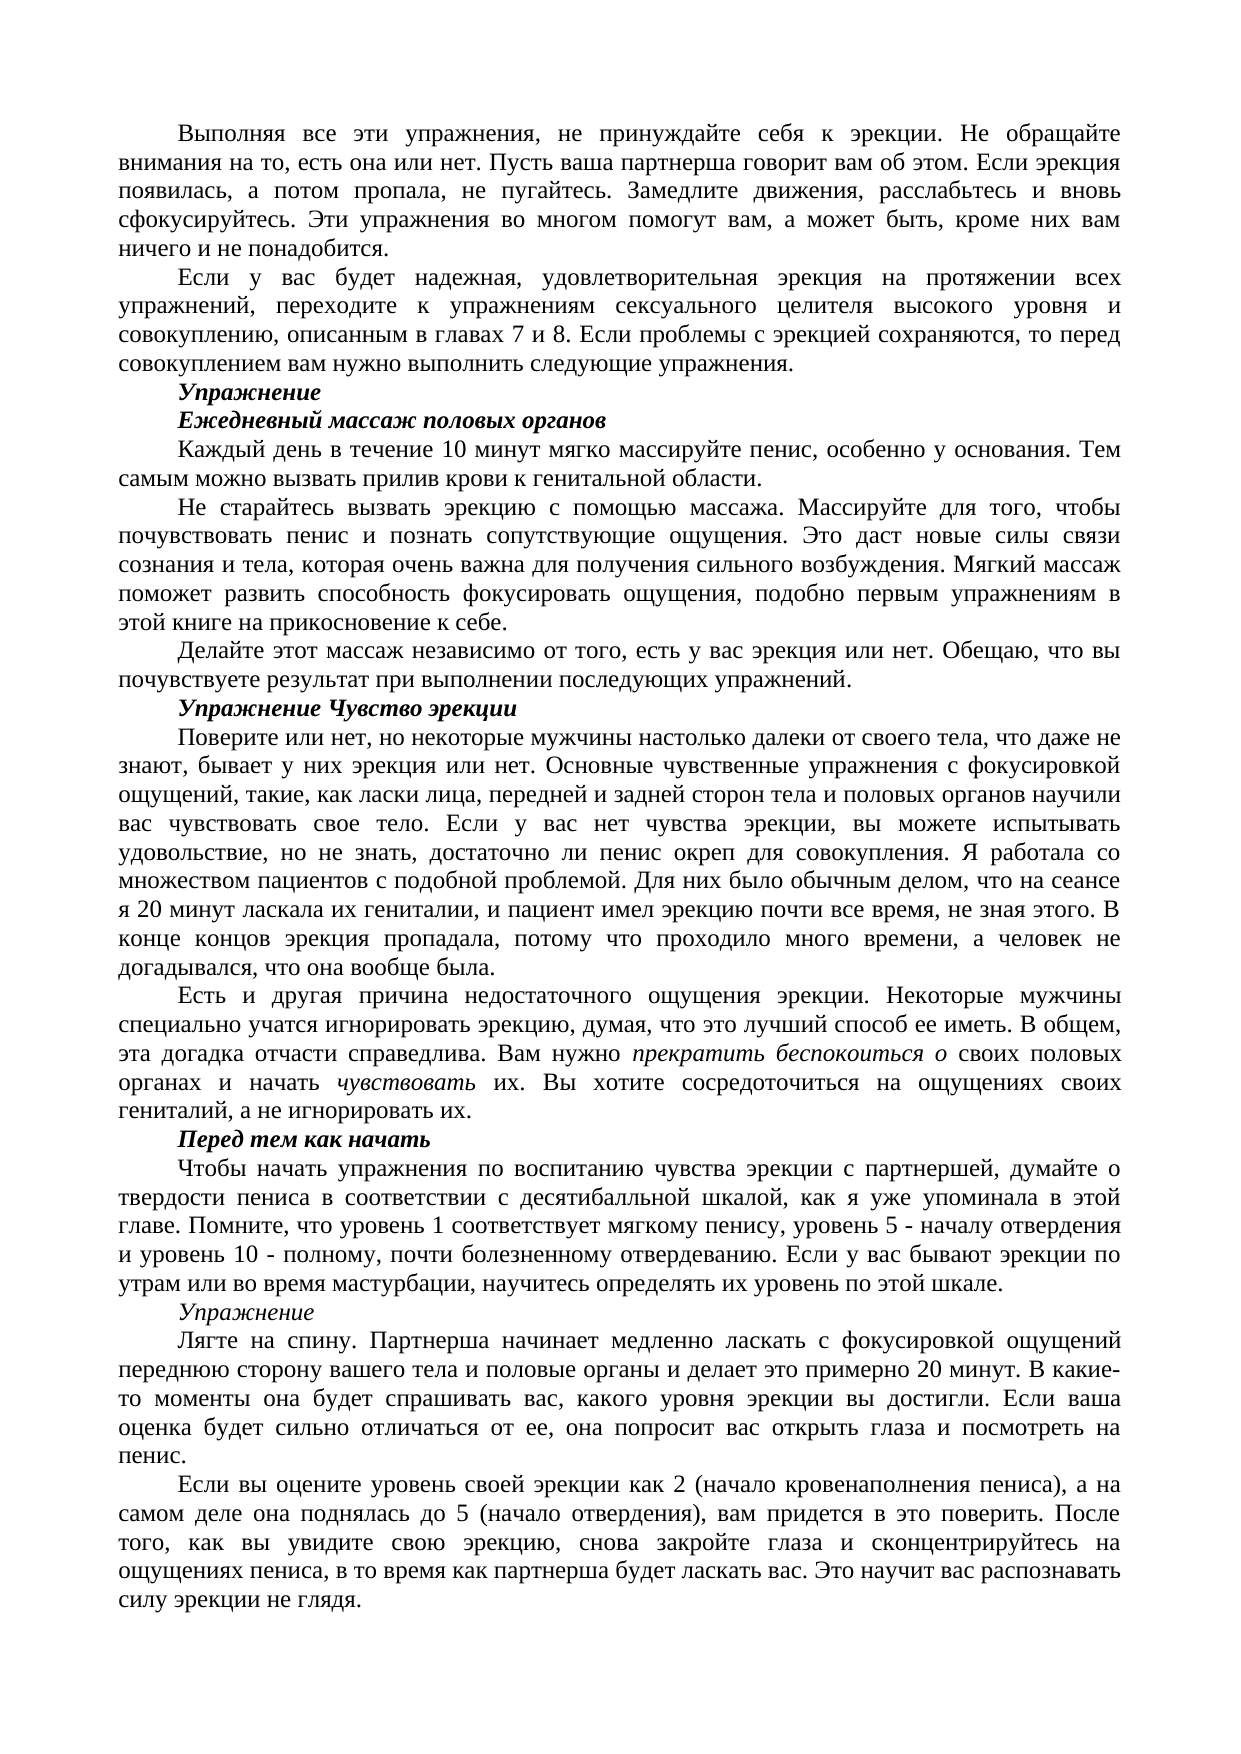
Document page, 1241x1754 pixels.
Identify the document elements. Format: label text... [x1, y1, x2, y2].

text Лягте на спину. Партнерша начинает медленно ласкать с фокусировкой ощущений переднюю сторону вашего тела и половые органы и делает это примерно 20 минут. В какие-то моменты она будет спрашивать вас, какого уровня эрекции вы достигли. Если ваша оценка будет сильно отличаться от ее, она попросит вас открыть глаза и посмотреть на пенис. [118, 1326, 1122, 1469]
text Если вы оцените уровень своей эрекции как 2 (начало кровенаполнения пениса), а на самом деле она поднялась до 5 (начало отвердения), вам придется в это поверить. После того, как вы увидите свою эрекцию, снова закройте глаза и сконцентрируйтесь на ощущениях пениса, в то время как партнерша будет ласкать вас. Это научит вас распознавать силу эрекции не глядя. [118, 1469, 1122, 1613]
text Упражнение [118, 377, 1122, 406]
text Чтобы начать упражнения по воспитанию чувства эрекции с партнершей, думайте о твердости пениса в соответствии с десятибалльной шкалой, как я уже упоминала в этой главе. Помните, что уровень 1 соответствует мягкому пенису, уровень 5 - началу отвердения и уровень 10 - полному, почти болезненному отвердеванию. Если у вас бывают эрекции по утрам или во время мастурбации, научитесь определять их уровень по этой шкале. [118, 1153, 1122, 1297]
text Выполняя все эти упражнения, не принуждайте себя к эрекции. Не обращайте внимания на то, есть она или нет. Пусть ваша партнерша говорит вам об этом. Если эрекция появилась, а потом пропала, не пугайтесь. Замедлите движения, расслабьтесь и вновь сфокусируйтесь. Эти упражнения во многом помогут вам, а может быть, кроме них вам ничего и не понадобится. [118, 118, 1122, 262]
text Упражнение Чувство эрекции [118, 693, 1122, 722]
text Не старайтесь вызвать эрекцию с помощью массажа. Массируйте для того, чтобы почувствовать пенис и познать сопутствующие ощущения. Это даст новые силы связи сознания и тела, которая очень важна для получения сильного возбуждения. Мягкий массаж поможет развить способность фокусировать ощущения, подобно первым упражнениям в этой книге на прикосновение к себе. [118, 492, 1122, 636]
text Делайте этот массаж независимо от того, есть у вас эрекция или нет. Обещаю, что вы почувствуете результат при выполнении последующих упражнений. [118, 636, 1122, 693]
text Упражнение [118, 1297, 1122, 1326]
text Ежедневный массаж половых органов [118, 406, 1122, 434]
text Есть и другая причина недостаточного ощущения эрекции. Некоторые мужчины специально учатся игнорировать эрекцию, думая, что это лучший способ ее иметь. В общем, эта догадка отчасти справедлива. Вам нужно прекратить беспокоиться о своих половых органах и начать чувствовать их. Вы хотите сосредоточиться на ощущениях своих гениталий, а не игнорировать их. [118, 981, 1122, 1124]
text Если у вас будет надежная, удовлетворительная эрекция на протяжении всех упражнений, переходите к упражнениям сексуального целителя высокого уровня и совокуплению, описанным в главах 7 и 8. Если проблемы с эрекцией сохраняются, то перед совокуплением вам нужно выполнить следующие упражнения. [118, 262, 1122, 377]
text Перед тем как начать [118, 1124, 1122, 1153]
text Каждый день в течение 10 минут мягко массируйте пенис, особенно у основания. Тем самым можно вызвать прилив крови к генитальной области. [118, 434, 1122, 492]
text Поверите или нет, но некоторые мужчины настолько далеки от своего тела, что даже не знают, бывает у них эрекция или нет. Основные чувственные упражнения с фокусировкой ощущений, такие, как ласки лица, передней и задней сторон тела и половых органов научили вас чувствовать свое тело. Если у вас нет чувства эрекции, вы можете испытывать удовольствие, но не знать, достаточно ли пенис окреп для совокупления. Я работала со множеством пациентов с подобной проблемой. Для них было обычным делом, что на сеансе я 20 минут ласкала их гениталии, и пациент имел эрекцию почти все время, не зная этого. В конце концов эрекция пропадала, потому что проходило много времени, а человек не догадывался, что она вообще была. [118, 722, 1122, 981]
